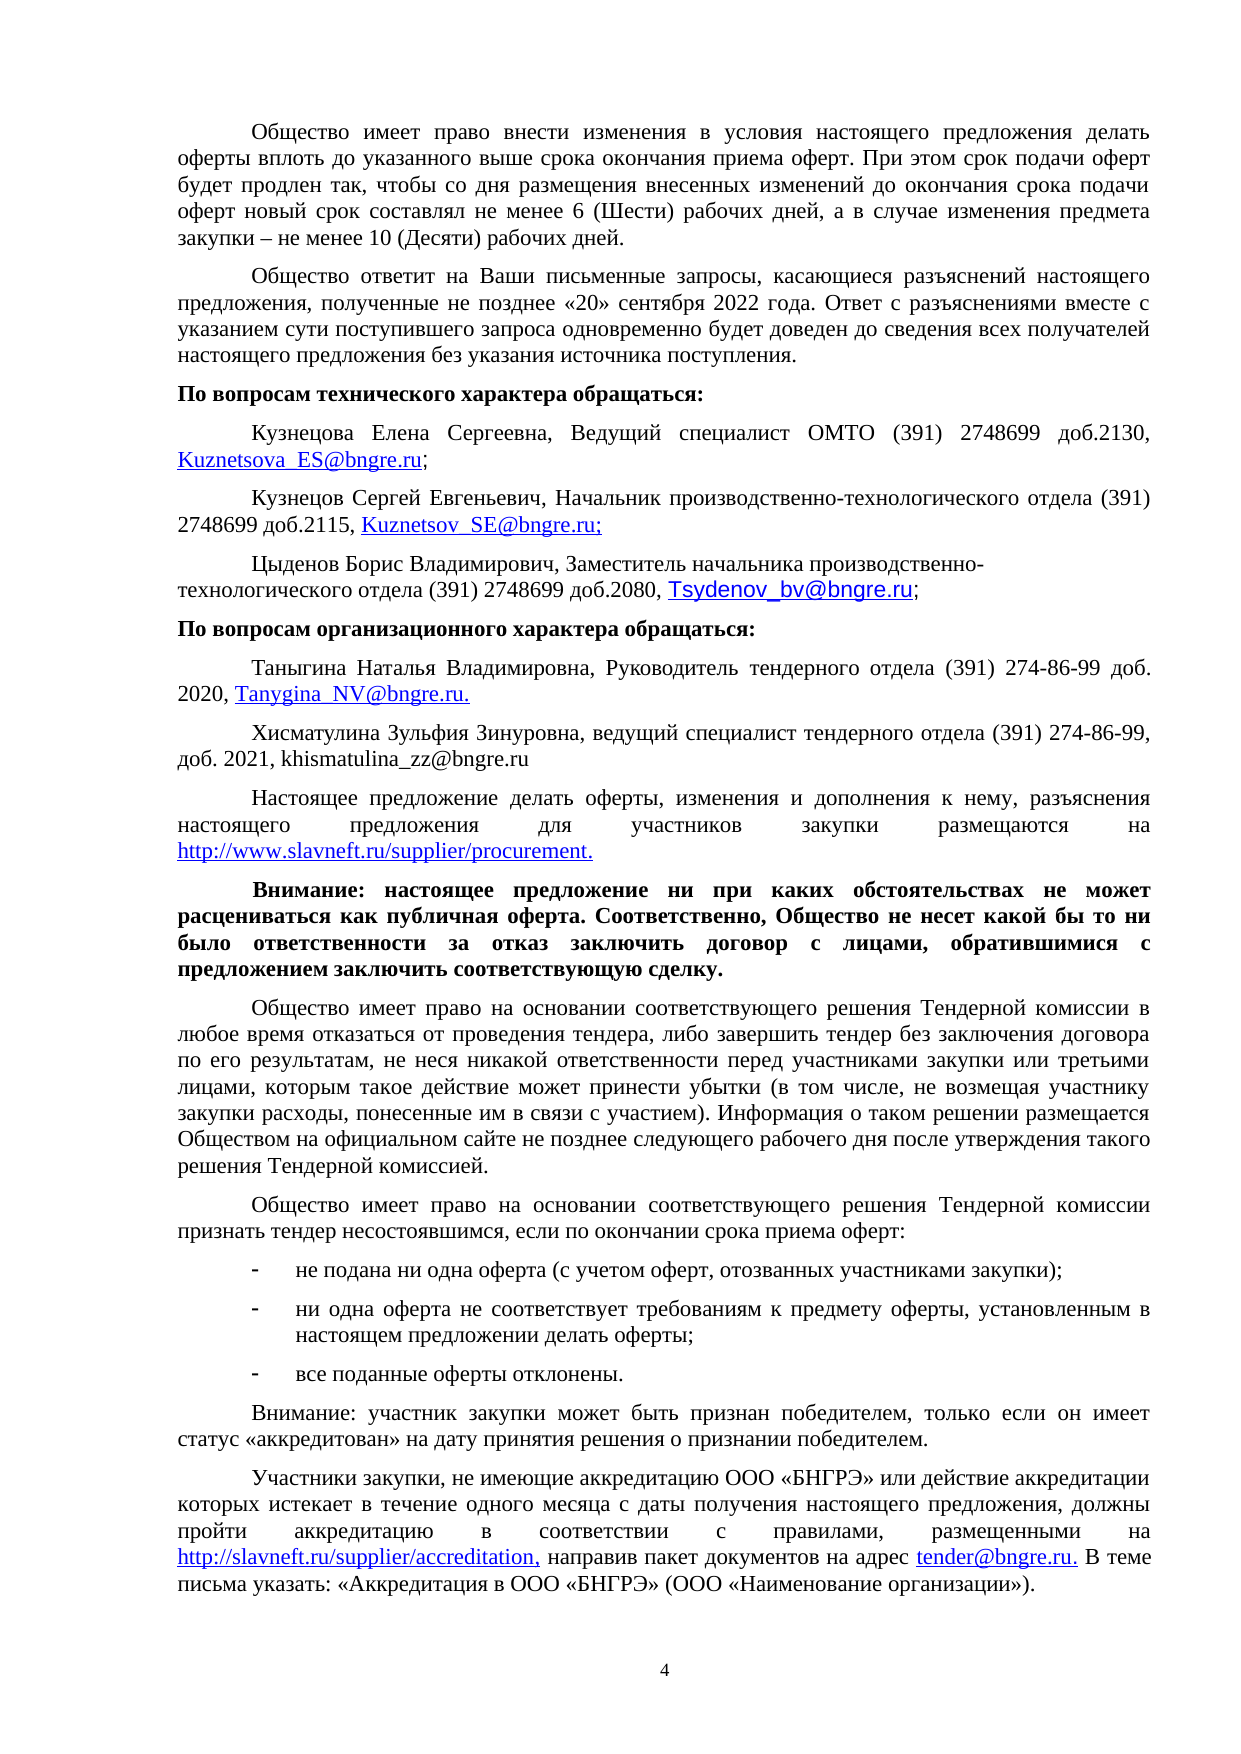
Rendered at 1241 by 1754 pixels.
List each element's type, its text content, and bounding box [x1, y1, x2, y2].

text Цыденов Борис Владимирович, Заместитель начальника производственно-технологического отдела (391) 2748699 доб.2080, Tsydenov_bv@bngre.ru; [177, 550, 1152, 602]
text Кузнецова Елена Сергеевна, Ведущий специалист ОМТО (391) 2748699 доб.2130, Kuznetsova_ES@bngre.ru; [177, 419, 1152, 472]
text Настоящее предложение делать оферты, изменения и дополнения к нему, разъяснения настоящего предложения для участников закупки размещаются на http://www.slavneft.ru/supplier/procurement. [177, 784, 1152, 863]
text Общество имеет право внести изменения в условия настоящего предложения делать оферты вплоть до указанного выше срока окончания приема оферт. При этом срок подачи оферт будет продлен так, чтобы со дня размещения внесенных изменений до окончания срока подачи оферт новый срок составлял не менее 6 (Шести) рабочих дней, а в случае изменения предмета закупки – не менее 10 (Десяти) рабочих дней. [177, 118, 1152, 250]
text Хисматулина Зульфия Зинуровна, ведущий специалист тендерного отдела (391) 274-86-99, доб. 2021, khismatulina_zz@bngre.ru [177, 719, 1152, 772]
text Участники закупки, не имеющие аккредитацию ООО «БНГРЭ» или действие аккредитации которых истекает в течение одного месяца с даты получения настоящего предложения, должны пройти аккредитацию в соответствии с правилами, размещенными на http://slavneft.ru/supplier/accreditation, направив пакет документов на адрес tender@bngre.ru. В теме письма указать: «Аккредитация в ООО «БНГРЭ» (ООО «Наименование организации»). [177, 1464, 1152, 1596]
text Общество имеет право на основании соответствующего решения Тендерной комиссии в любое время отказаться от проведения тендера, либо завершить тендер без заключения договора по его результатам, не неся никакой ответственности перед участниками закупки или третьими лицами, которым такое действие может принести убытки (в том числе, не возмещая участнику закупки расходы, понесенные им в связи с участием). Информация о таком решении размещается Обществом на официальном сайте не позднее следующего рабочего дня после утверждения такого решения Тендерной комиссией. [177, 994, 1152, 1178]
text По вопросам организационного характера обращаться: [177, 615, 1152, 641]
text Внимание: участник закупки может быть признан победителем, только если он имеет статус «аккредитован» на дату принятия решения о признании победителем. [177, 1399, 1152, 1452]
list все поданные оферты отклонены. [251, 1360, 1152, 1386]
list не подана ни одна оферта (с учетом оферт, отозванных участниками закупки); [251, 1256, 1152, 1282]
text Кузнецов Сергей Евгеньевич, Начальник производственно-технологического отдела (391) 2748699 доб.2115, Kuznetsov_SE@bngre.ru; [177, 484, 1152, 537]
text Внимание: настоящее предложение ни при каких обстоятельствах не может расцениваться как публичная оферта. Соответственно, Общество не несет какой бы то ни было ответственности за отказ заключить договор с лицами, обратившимися с предложением заключить соответствующую сделку. [177, 876, 1152, 981]
text Общество ответит на Ваши письменные запросы, касающиеся разъяснений настоящего предложения, полученные не позднее «20» сентября 2022 года. Ответ с разъяснениями вместе с указанием сути поступившего запроса одновременно будет доведен до сведения всех получателей настоящего предложения без указания источника поступления. [177, 262, 1152, 368]
text Таныгина Наталья Владимировна, Руководитель тендерного отдела (391) 274-86-99 доб. 2020, Tanygina_NV@bngre.ru. [177, 654, 1152, 707]
text По вопросам технического характера обращаться: [177, 380, 1152, 407]
list ни одна оферта не соответствует требованиям к предмету оферты, установленным в настоящем предложении делать оферты; [251, 1295, 1152, 1347]
text Общество имеет право на основании соответствующего решения Тендерной комиссии признать тендер несостоявшимся, если по окончании срока приема оферт: [177, 1191, 1152, 1243]
